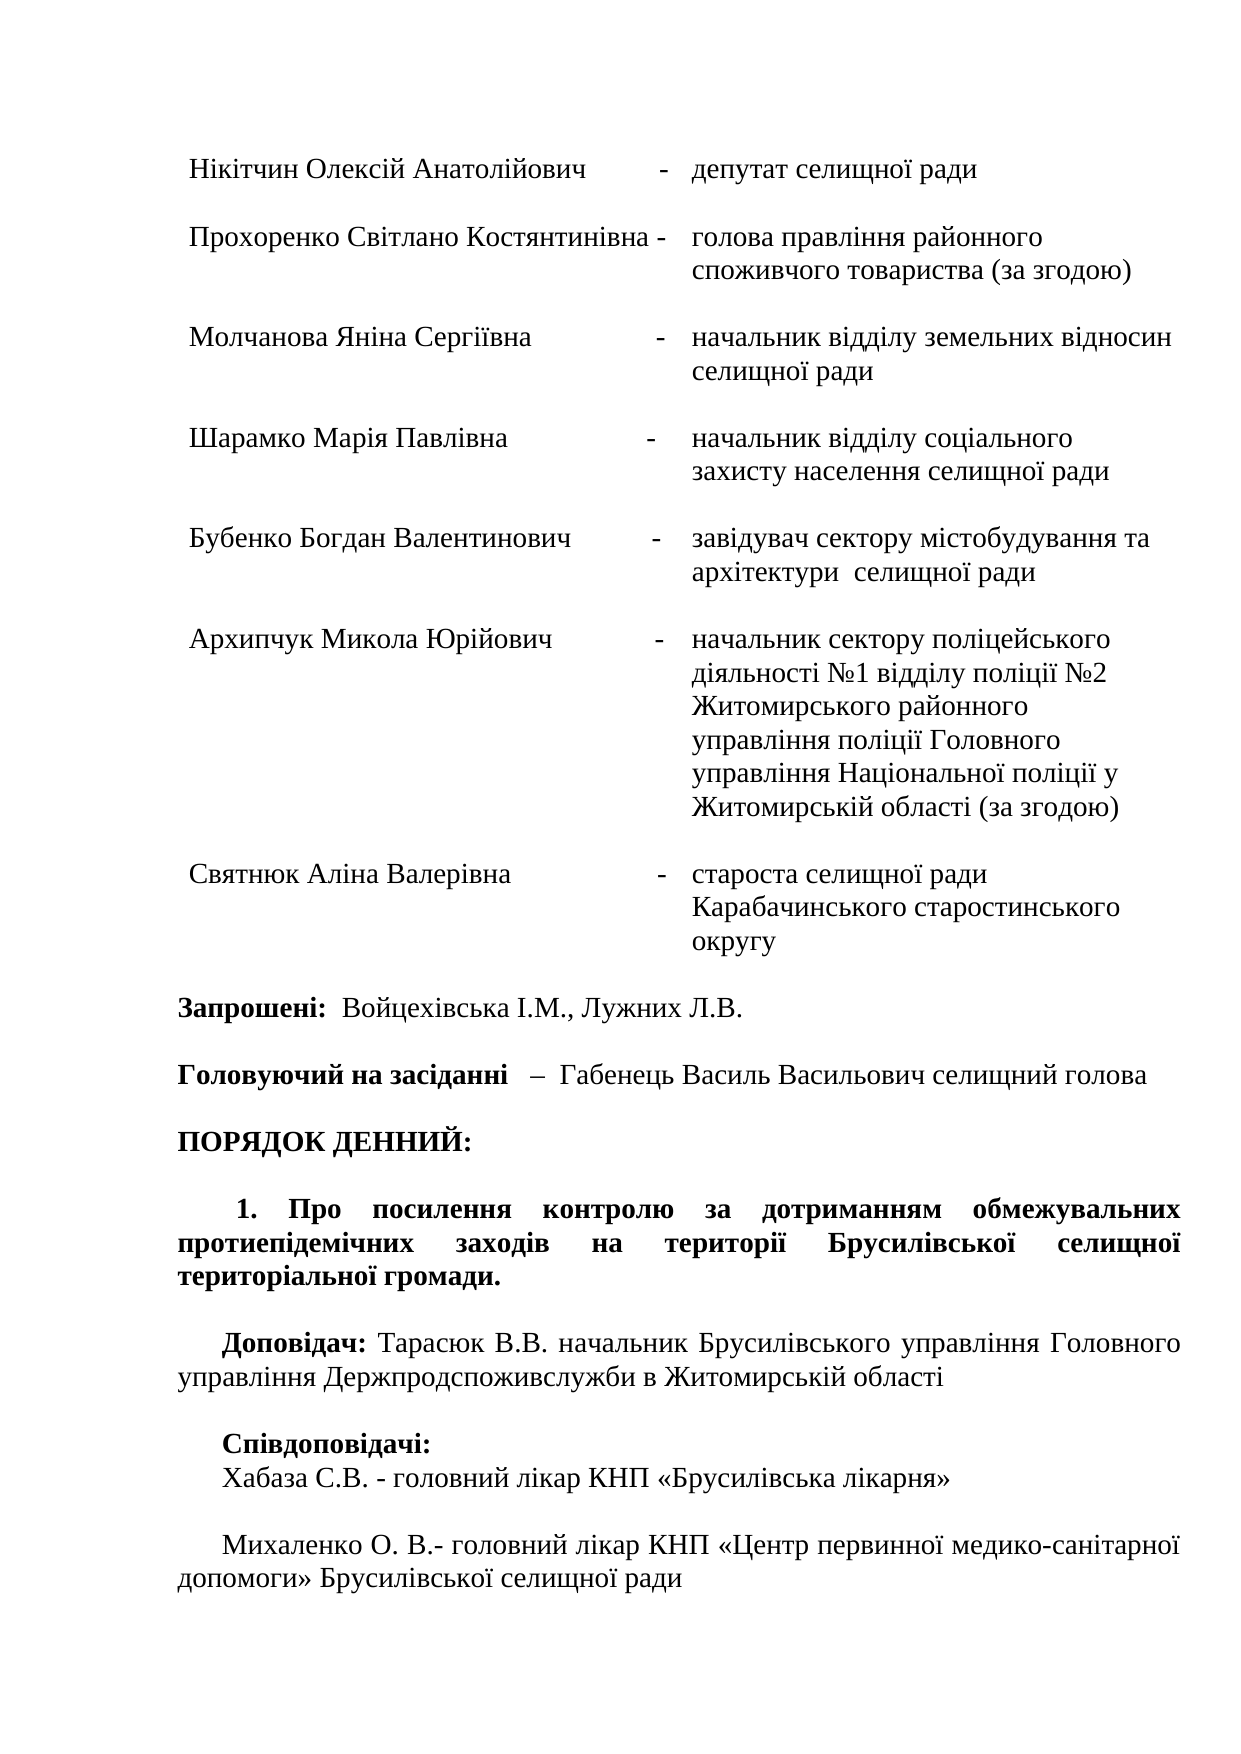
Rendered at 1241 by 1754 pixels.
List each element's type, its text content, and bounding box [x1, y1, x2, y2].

text Доповідач: Тарасюк В.В. начальник Брусилівського управління Головного управління Держпродспоживслужби в Житомирській області [177, 1326, 1181, 1393]
text Хабаза С.В. - головний лікар КНП «Брусилівська лікарня» [177, 1460, 1181, 1493]
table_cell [680, 118, 1184, 990]
text ПОРЯДОК ДЕННИЙ: [177, 1124, 1181, 1158]
text Співдоповідачі: [177, 1426, 1181, 1460]
text Головуючий на засіданні – Габенець Василь Васильович селищний голова [177, 1057, 1181, 1091]
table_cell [177, 118, 680, 990]
text Михаленко О. В.- головний лікар КНП «Центр первинної медико-санітарної допомоги» Брусилівської селищної ради [177, 1527, 1181, 1594]
text Запрошені: Войцехівська І.М., Лужних Л.В. [177, 990, 1181, 1024]
text 1. Про посилення контролю за дотриманням обмежувальних протиепідемічних заходів на території Брусилівської селищної територіальної громади. [177, 1191, 1181, 1292]
